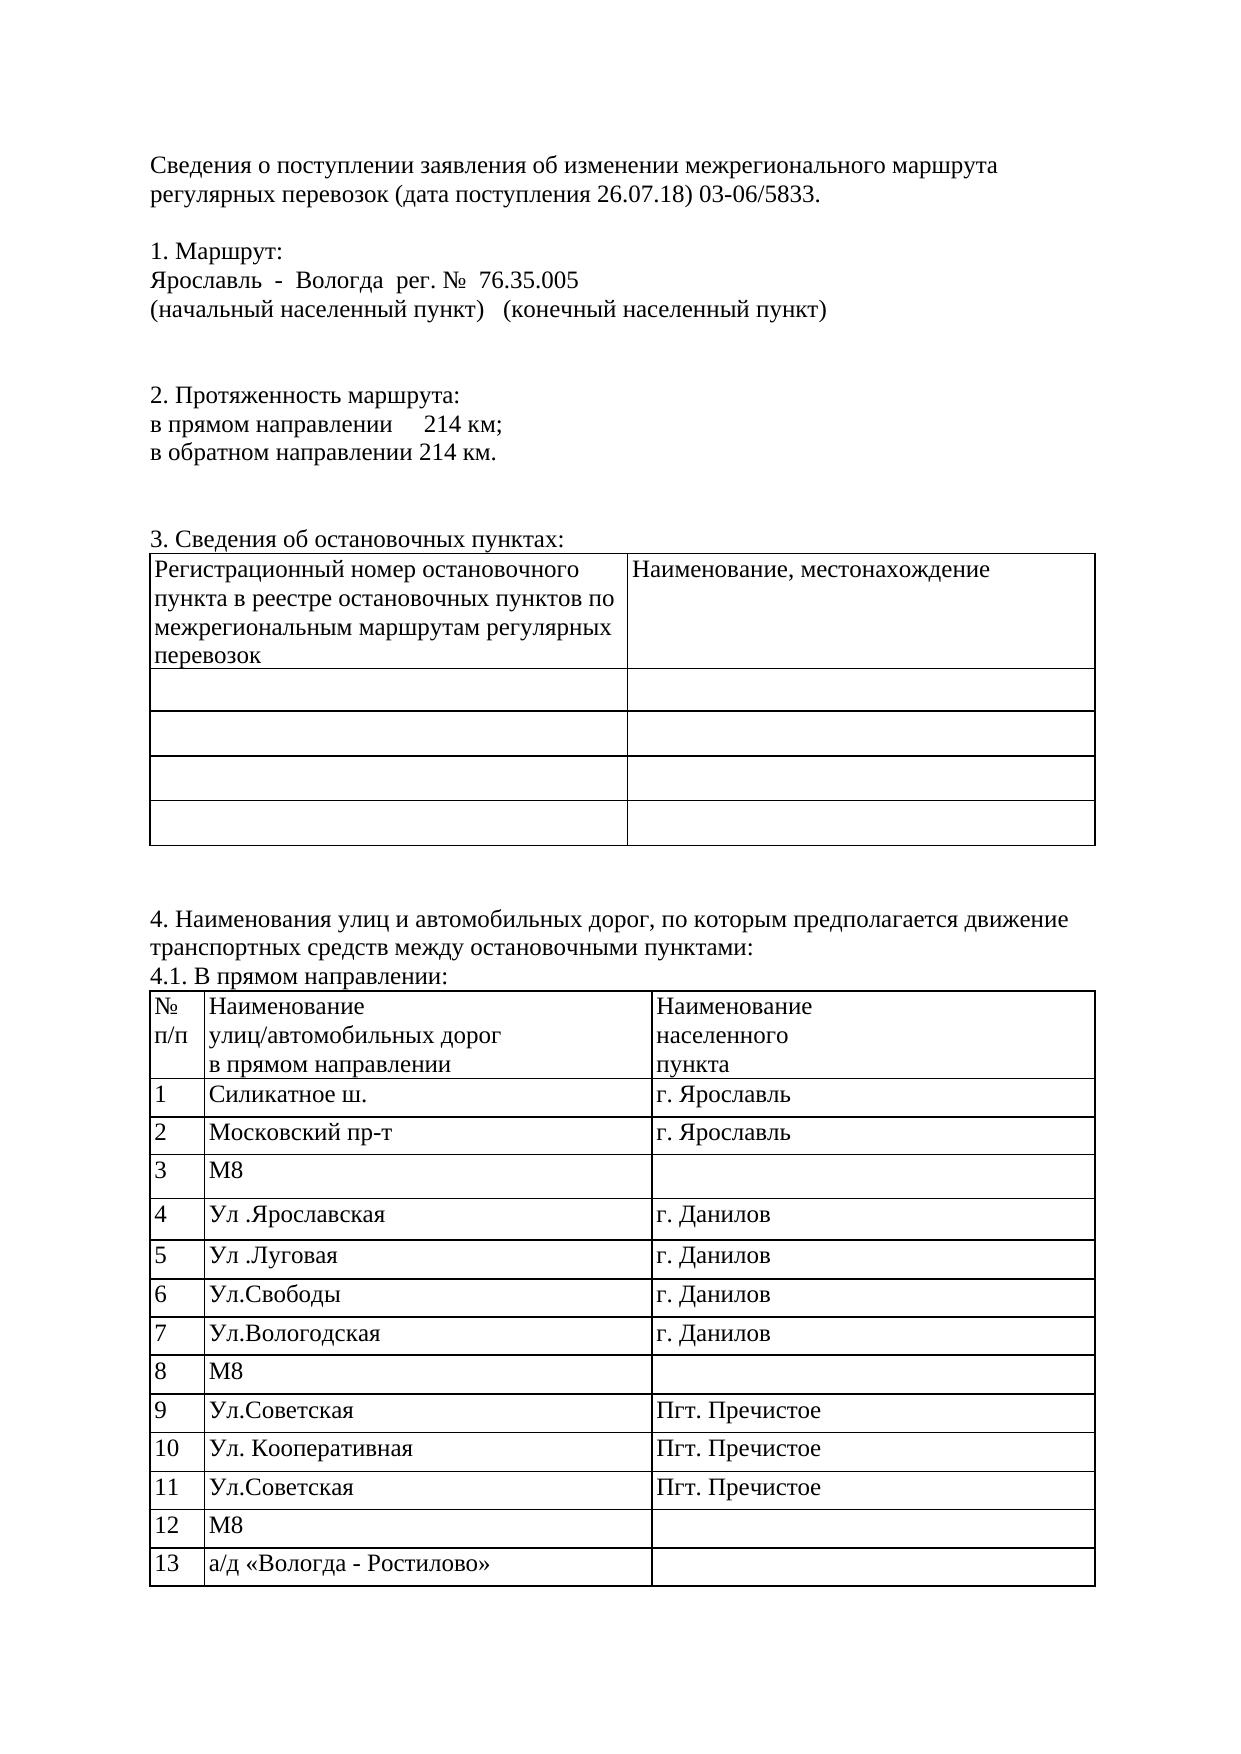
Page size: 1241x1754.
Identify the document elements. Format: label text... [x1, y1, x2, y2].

text 3. Сведения об остановочных пунктах: [150, 524, 1090, 552]
text 4.1. В прямом направлении: [150, 961, 1090, 990]
table_header № п/п [151, 992, 204, 1078]
table_cell Ул. Кооперативная [205, 1433, 651, 1471]
table_cell 5 [151, 1241, 204, 1278]
table_cell [151, 712, 627, 755]
table_cell г. Ярославль [653, 1118, 1094, 1153]
table_cell Силикатное ш. [205, 1079, 651, 1116]
table_cell г. Ярославль [653, 1079, 1094, 1116]
table_cell Ул.Советская [205, 1395, 651, 1432]
table_cell Пгт. Пречистое [653, 1433, 1094, 1471]
table_header Наименование улиц/автомобильных дорог в прямом направлении [205, 992, 651, 1078]
table_cell [628, 801, 1094, 844]
table_cell Ул .Луговая [205, 1241, 651, 1278]
text 1. Маршрут: [150, 236, 1090, 265]
table_cell а/д «Вологда - Ростилово» [205, 1549, 651, 1585]
text 2. Протяженность маршрута: [150, 380, 1090, 409]
table_cell 8 [151, 1356, 204, 1393]
text в прямом направлении 214 км; [150, 409, 1090, 437]
table_cell Ул.Свободы [205, 1280, 651, 1316]
table_cell 12 [151, 1510, 204, 1547]
table_cell Ул .Ярославская [205, 1199, 651, 1239]
table_cell г. Данилов [653, 1318, 1094, 1354]
table_cell 2 [151, 1118, 204, 1153]
table_header Регистрационный номер остановочного пункта в реестре остановочных пунктов по межрегиональным маршрутам регулярных перевозок [151, 554, 627, 668]
table_cell 3 [151, 1155, 204, 1198]
table_cell Московский пр-т [205, 1118, 651, 1153]
table_cell 6 [151, 1280, 204, 1316]
table_cell г. Данилов [653, 1199, 1094, 1239]
table_cell [151, 757, 627, 799]
table_header Наименование, местонахождение [628, 554, 1094, 668]
table_cell 7 [151, 1318, 204, 1354]
table_cell Пгт. Пречистое [653, 1395, 1094, 1432]
table_cell [628, 757, 1094, 799]
table_cell Ул.Вологодская [205, 1318, 651, 1354]
table_cell [628, 712, 1094, 755]
table_cell М8 [205, 1356, 651, 1393]
table_header Наименование населенного пункта [653, 992, 1094, 1078]
table_cell 10 [151, 1433, 204, 1471]
table_cell Пгт. Пречистое [653, 1472, 1094, 1509]
table_cell Ул.Советская [205, 1472, 651, 1509]
text Ярославль - Вологда рег. № 76.35.005 [150, 265, 1090, 294]
table_cell [628, 669, 1094, 710]
table_cell 4 [151, 1199, 204, 1239]
table_cell М8 [205, 1510, 651, 1547]
table_cell г. Данилов [653, 1241, 1094, 1278]
table_cell 9 [151, 1395, 204, 1432]
text Сведения о поступлении заявления об изменении межрегионального маршрута регулярных перевозок (дата поступления 26.07.18) 03-06/5833. [150, 150, 1090, 207]
text (начальный населенный пункт) (конечный населенный пункт) [150, 294, 1090, 322]
table_cell [151, 801, 627, 844]
text 4. Наименования улиц и автомобильных дорог, по которым предполагается движение транспортных средств между остановочными пунктами: [150, 904, 1090, 961]
table_cell М8 [205, 1155, 651, 1198]
table_cell 13 [151, 1549, 204, 1585]
table_cell [653, 1356, 1094, 1393]
table_cell [653, 1155, 1094, 1198]
table_cell 1 [151, 1079, 204, 1116]
text в обратном направлении 214 км. [150, 437, 1090, 466]
table_cell [151, 669, 627, 710]
table_cell 11 [151, 1472, 204, 1509]
table_cell г. Данилов [653, 1280, 1094, 1316]
table_cell [653, 1510, 1094, 1547]
table_cell [653, 1549, 1094, 1585]
